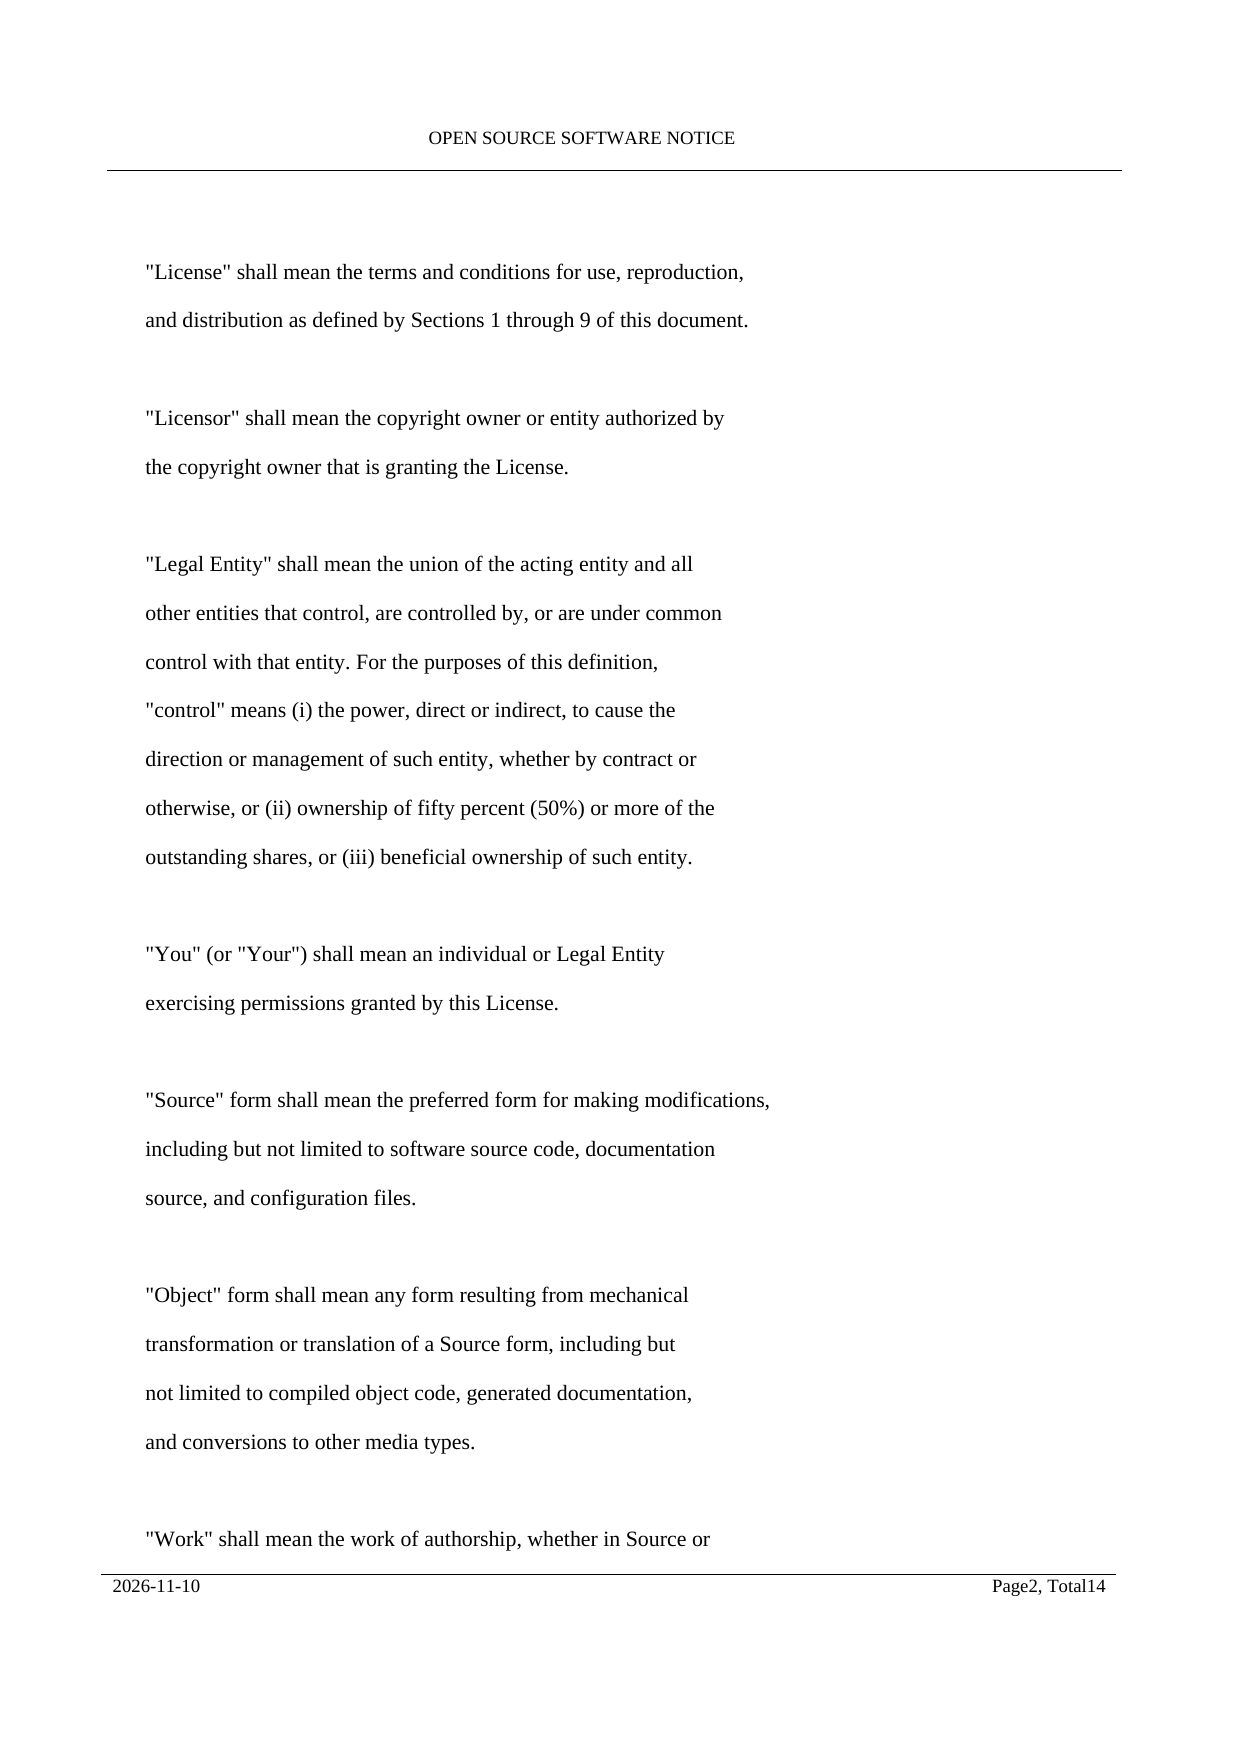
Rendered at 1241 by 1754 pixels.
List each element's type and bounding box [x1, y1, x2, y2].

text [112, 206, 1128, 1555]
